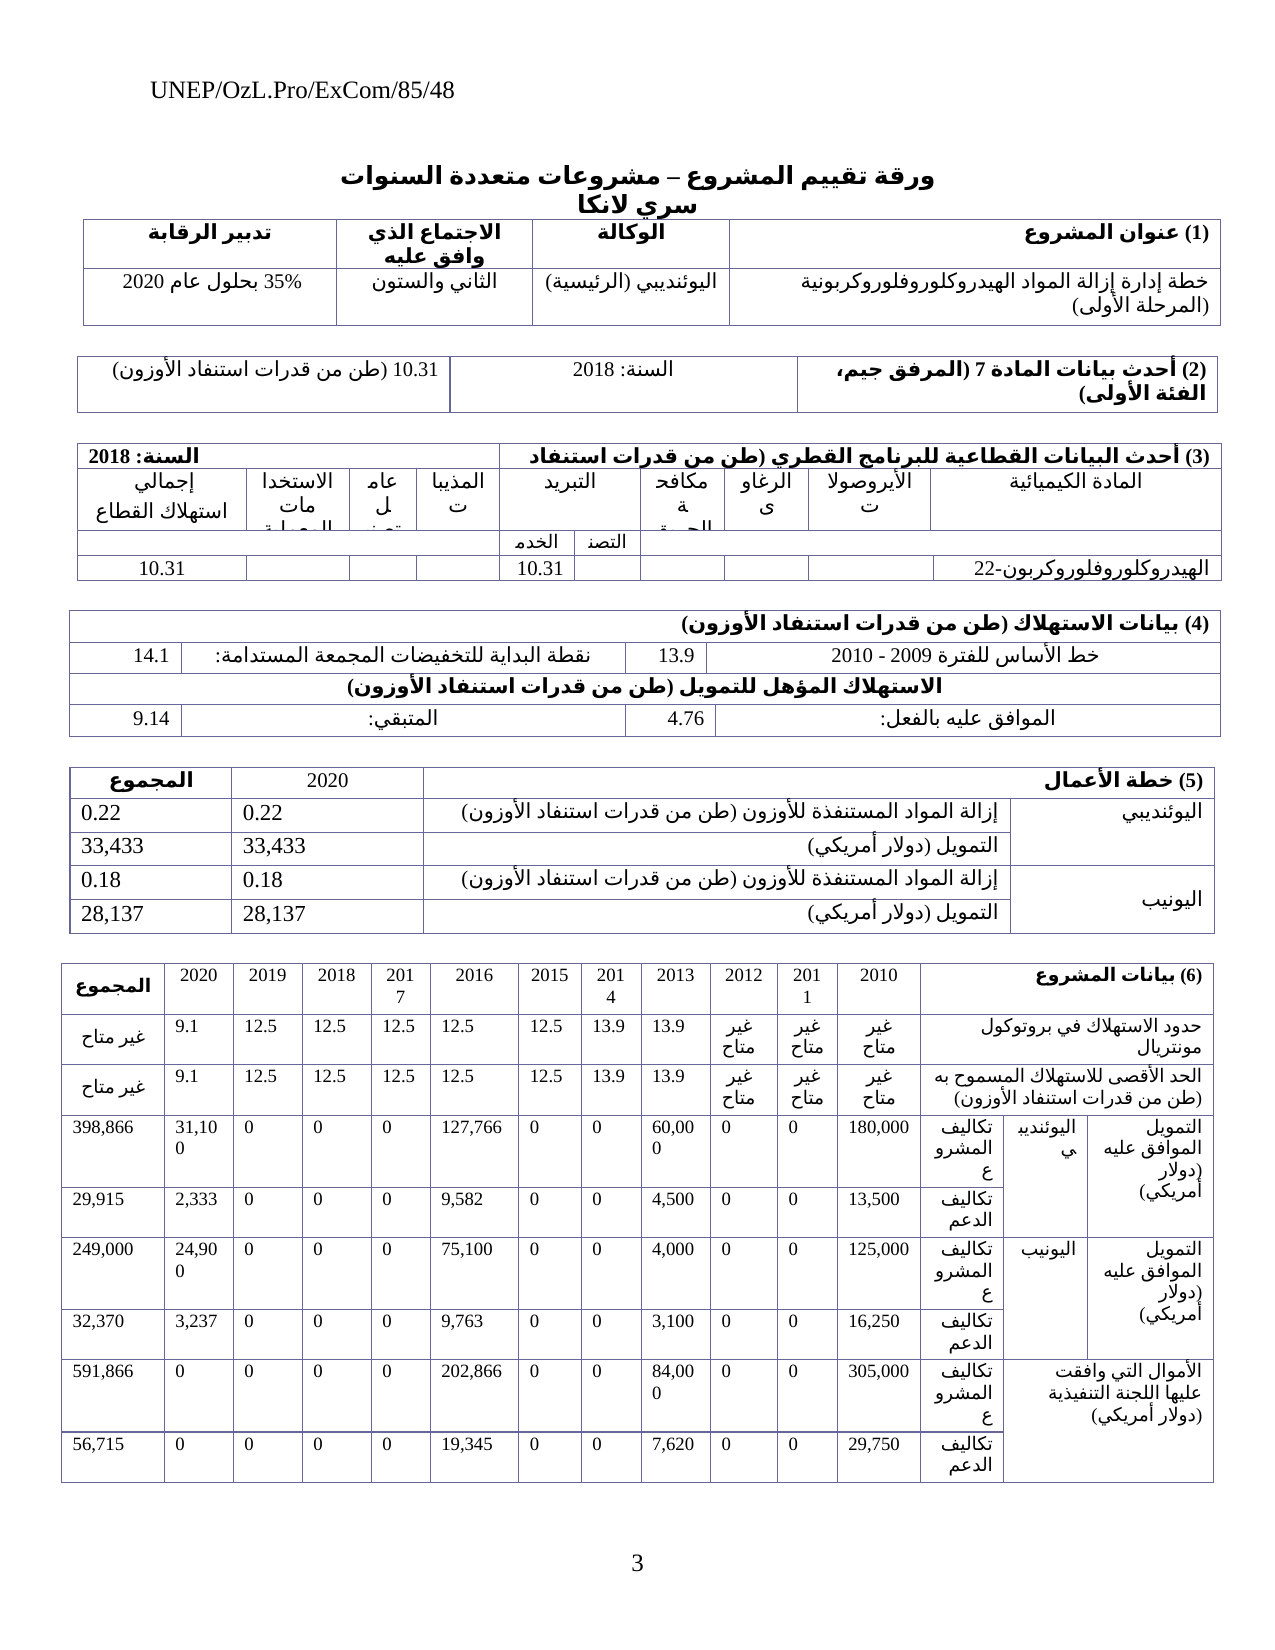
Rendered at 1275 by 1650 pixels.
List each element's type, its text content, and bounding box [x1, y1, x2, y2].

table_cell 9.1 [165, 1065, 233, 1114]
table_cell 12.5 [372, 1065, 430, 1114]
table_cell 0 [711, 1360, 777, 1431]
table_header 2016 [431, 964, 518, 1014]
table_header الاجتماع الذي وافق عليه [337, 220, 532, 268]
table_cell 0 [234, 1433, 302, 1482]
table_cell 32,370 [62, 1310, 164, 1359]
table_cell 0 [711, 1238, 777, 1309]
table_cell 33,433 [71, 833, 231, 865]
table_cell 9,763 [431, 1310, 518, 1359]
table_header المجموع [71, 768, 231, 798]
table_cell تكاليف المشروع [921, 1360, 1003, 1431]
table_cell تكاليف المشروع [921, 1238, 1003, 1309]
table_cell الهيدروكلوروفلوروكربون-22 [934, 556, 1221, 579]
table_cell الموافق عليه بالفعل: [716, 705, 1220, 736]
table_cell 0 [519, 1433, 581, 1482]
table_cell 12.5 [519, 1015, 581, 1064]
list سري لانكا [150, 190, 1125, 219]
table_cell غير متاح [711, 1065, 777, 1114]
table_cell عامل تصنيع [350, 469, 416, 529]
table_cell التبريد [500, 469, 640, 529]
table_cell [350, 556, 416, 579]
table_cell 0 [372, 1238, 430, 1309]
table_header (6) بيانات المشروع [921, 964, 1213, 1014]
table_cell 9.14 [70, 705, 181, 736]
table_cell 0 [711, 1116, 777, 1187]
table_cell 0 [519, 1116, 581, 1187]
table_cell المتبقي: [182, 705, 625, 736]
table_cell 0.18 [232, 866, 423, 899]
table_header المجموع [62, 964, 164, 1014]
table_header 2015 [519, 964, 581, 1014]
table_cell مكافحة الحريق [641, 469, 724, 529]
table_header (1) عنوان المشروع [730, 220, 1220, 268]
table_cell الأموال التي وافقت عليها اللجنة التنفيذية (دولار أمريكي) [1004, 1360, 1213, 1482]
table_cell 0 [234, 1360, 302, 1431]
table_cell 0 [778, 1360, 837, 1431]
table_cell 0 [582, 1433, 641, 1482]
table_cell اليوئنديبي (الرئيسية) [533, 269, 729, 325]
table_cell 12.5 [519, 1065, 581, 1114]
table_cell إزالة المواد المستنفذة للأوزون (طن من قدرات استنفاد الأوزون) [424, 866, 1010, 899]
table_cell 12.5 [234, 1015, 302, 1064]
table_cell إجمالي استهلاك القطاع [78, 469, 246, 529]
table_cell 0 [519, 1238, 581, 1309]
table_cell نقطة البداية للتخفيضات المجمعة المستدامة: [182, 643, 625, 673]
table_header السنة: 2018 [451, 357, 797, 412]
table_cell 4,500 [642, 1188, 710, 1237]
table_cell 398,866 [62, 1116, 164, 1187]
table_cell 16,250 [838, 1310, 920, 1359]
table_cell 591,866 [62, 1360, 164, 1431]
table_cell 0 [778, 1433, 837, 1482]
table_cell 31,100 [165, 1116, 233, 1187]
table_cell 35% بحلول عام 2020 [84, 269, 336, 325]
table_cell 12.5 [431, 1065, 518, 1114]
table_cell 24,900 [165, 1238, 233, 1309]
table_cell 0 [303, 1238, 371, 1309]
table_header 2019 [234, 964, 302, 1014]
table_cell حدود الاستهلاك في بروتوكول مونتريال [921, 1015, 1213, 1064]
table_cell [575, 556, 640, 579]
table_cell تكاليف المشروع [921, 1116, 1003, 1187]
table_cell 0 [234, 1188, 302, 1237]
table_cell 14.1 [70, 643, 181, 673]
table_cell 12.5 [431, 1015, 518, 1064]
table_cell 0 [582, 1116, 641, 1187]
table_cell 10.31 [500, 556, 574, 579]
table_cell اليونيب [1011, 866, 1214, 932]
table_cell 249,000 [62, 1238, 164, 1309]
table_cell 0 [303, 1116, 371, 1187]
table_header 2013 [642, 964, 710, 1014]
table_cell تكاليف الدعم [921, 1310, 1003, 1359]
table_cell اليوئنديبي [1011, 799, 1214, 865]
table_cell 28,137 [232, 900, 423, 932]
table_cell 0 [303, 1188, 371, 1237]
table_cell 13.9 [642, 1015, 710, 1064]
table_cell 56,715 [62, 1433, 164, 1482]
table_cell 0 [372, 1116, 430, 1187]
table_cell [417, 556, 499, 579]
table_cell تكاليف الدعم [921, 1433, 1003, 1482]
table_header 2020 [232, 768, 423, 798]
table_header 2011 [778, 964, 837, 1014]
table_cell 0 [372, 1188, 430, 1237]
subtitle ورقة تقييم المشروع – مشروعات متعددة السنوات [150, 161, 1125, 190]
table_cell 84,000 [642, 1360, 710, 1431]
table_cell المادة الكيميائية [931, 469, 1221, 529]
table_cell 0 [165, 1433, 233, 1482]
table_cell غير متاح [838, 1015, 920, 1064]
table_cell غير متاح [778, 1015, 837, 1064]
table_cell 0 [165, 1360, 233, 1431]
table_cell [641, 531, 1221, 554]
table_cell 13,500 [838, 1188, 920, 1237]
table_cell غير متاح [778, 1065, 837, 1114]
table_cell إزالة المواد المستنفذة للأوزون (طن من قدرات استنفاد الأوزون) [424, 799, 1010, 832]
table_header 2010 [838, 964, 920, 1014]
table_cell التمويل (دولار أمريكي) [424, 900, 1010, 932]
table_cell 29,915 [62, 1188, 164, 1237]
table_cell 13.9 [626, 643, 706, 673]
table_cell التمويل الموافق عليه (دولار أمريكي) [1088, 1116, 1213, 1237]
table_cell الاستخدامات المعملية [247, 469, 349, 529]
table_cell 75,100 [431, 1238, 518, 1309]
table_cell الأيروصولات [809, 469, 930, 529]
table_cell غير متاح [711, 1015, 777, 1064]
table_cell [247, 556, 349, 579]
table_cell التمويل (دولار أمريكي) [424, 833, 1010, 865]
table_cell 127,766 [431, 1116, 518, 1187]
table_cell 0 [519, 1188, 581, 1237]
table_cell 0 [234, 1116, 302, 1187]
table_cell 0 [582, 1188, 641, 1237]
table_cell 7,620 [642, 1433, 710, 1482]
table_cell 0 [711, 1433, 777, 1482]
table_cell التمويل الموافق عليه (دولار أمريكي) [1088, 1238, 1213, 1359]
table_cell الثاني والستون [337, 269, 532, 325]
table_header 2017 [372, 964, 430, 1014]
table_cell الاستهلاك المؤهل للتمويل (طن من قدرات استنفاد الأوزون) [70, 674, 1220, 704]
table_cell 0 [711, 1188, 777, 1237]
table_cell 12.5 [234, 1065, 302, 1114]
table_cell 4,000 [642, 1238, 710, 1309]
table_cell 125,000 [838, 1238, 920, 1309]
table_cell 9,582 [431, 1188, 518, 1237]
table_cell 60,000 [642, 1116, 710, 1187]
table_cell [641, 556, 724, 579]
table_cell 12.5 [303, 1065, 371, 1114]
table_cell 180,000 [838, 1116, 920, 1187]
table_cell الرغاوى [725, 469, 808, 529]
table_cell 0 [303, 1433, 371, 1482]
table_header 2018 [303, 964, 371, 1014]
table_header 10.31 (طن من قدرات استنفاد الأوزون) [78, 357, 449, 412]
table_header السنة: 2018 [78, 444, 499, 467]
table_cell 3,237 [165, 1310, 233, 1359]
table_cell خط الأساس للفترة 2009 - 2010 [707, 643, 1220, 673]
table_cell 0 [778, 1188, 837, 1237]
table_header (2) أحدث بيانات المادة 7 (المرفق جيم، الفئة الأولى) [798, 357, 1217, 412]
table_cell اليونيب [1004, 1238, 1087, 1359]
table_cell 0 [303, 1360, 371, 1431]
table_cell 29,750 [838, 1433, 920, 1482]
table_cell 0 [519, 1310, 581, 1359]
table_cell 0.22 [232, 799, 423, 832]
table_cell 0 [582, 1360, 641, 1431]
table_cell تكاليف الدعم [921, 1188, 1003, 1237]
table_cell 0.18 [71, 866, 231, 899]
table_header الوكالة [533, 220, 729, 268]
table_cell 0 [372, 1310, 430, 1359]
table_cell 13.9 [582, 1065, 641, 1114]
table_cell 4.76 [626, 705, 715, 736]
table_header (3) أحدث البيانات القطاعية للبرنامج القطري (طن من قدرات استنفاد الأوزون) [500, 444, 1221, 467]
table_cell الخدمة [500, 531, 574, 554]
table_cell 12.5 [372, 1015, 430, 1064]
table_cell 202,866 [431, 1360, 518, 1431]
table_header (4) بيانات الاستهلاك (طن من قدرات استنفاد الأوزون) [70, 611, 1220, 642]
table_cell 0 [582, 1238, 641, 1309]
table_cell 0.22 [71, 799, 231, 832]
table_cell 3,100 [642, 1310, 710, 1359]
table_header 2012 [711, 964, 777, 1014]
table_cell 33,433 [232, 833, 423, 865]
table_cell 10.31 [78, 556, 246, 579]
table_cell 0 [234, 1238, 302, 1309]
table_cell 2,333 [165, 1188, 233, 1237]
table_cell 0 [234, 1310, 302, 1359]
table_cell 28,137 [71, 900, 231, 932]
table_header 2020 [165, 964, 233, 1014]
table_header (5) خطة الأعمال [424, 768, 1214, 798]
table_cell 12.5 [303, 1015, 371, 1064]
table_cell 13.9 [582, 1015, 641, 1064]
table_cell 13.9 [642, 1065, 710, 1114]
table_cell غير متاح [838, 1065, 920, 1114]
table_cell 0 [778, 1238, 837, 1309]
table_cell 0 [778, 1116, 837, 1187]
table_cell [809, 556, 933, 579]
table_cell 0 [372, 1360, 430, 1431]
table_cell 0 [582, 1310, 641, 1359]
table_cell الحد الأقصى للاستهلاك المسموح به (طن من قدرات استنفاد الأوزون) [921, 1065, 1213, 1114]
table_cell 19,345 [431, 1433, 518, 1482]
table_header 2014 [582, 964, 641, 1014]
table_cell [725, 556, 808, 579]
table_cell 9.1 [165, 1015, 233, 1064]
table_cell 0 [519, 1360, 581, 1431]
table_cell غير متاح [62, 1065, 164, 1114]
table_cell [78, 531, 499, 554]
table_cell المذيبات [417, 469, 499, 529]
table_cell التصنيع [575, 531, 640, 554]
table_cell 0 [303, 1310, 371, 1359]
table_cell 0 [778, 1310, 837, 1359]
table_header تدبير الرقابة [84, 220, 336, 268]
table_cell اليوئنديبي [1004, 1116, 1087, 1237]
table_cell 0 [711, 1310, 777, 1359]
table_cell خطة إدارة إزالة المواد الهيدروكلوروفلوروكربونية (المرحلة الأولى) [730, 269, 1220, 325]
table_cell غير متاح [62, 1015, 164, 1064]
table_cell 305,000 [838, 1360, 920, 1431]
table_cell 0 [372, 1433, 430, 1482]
